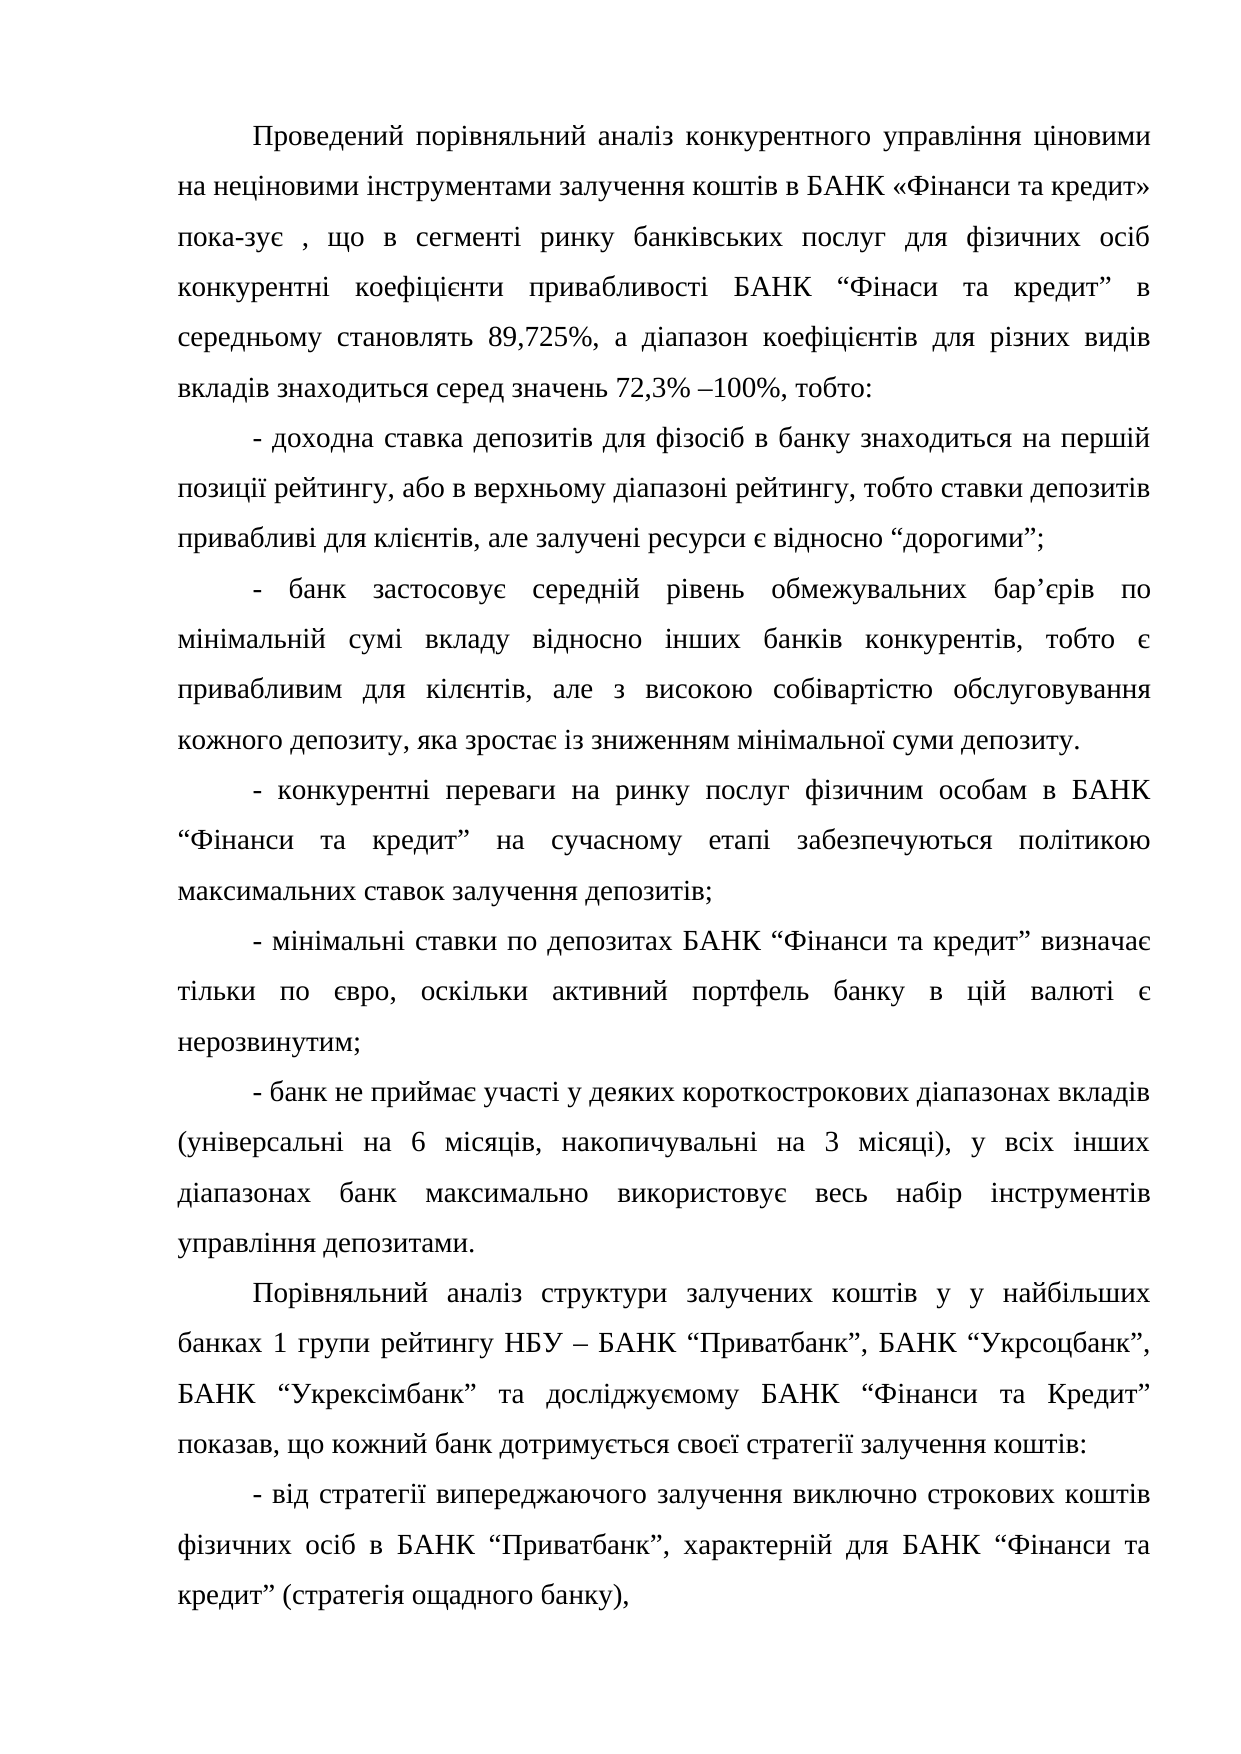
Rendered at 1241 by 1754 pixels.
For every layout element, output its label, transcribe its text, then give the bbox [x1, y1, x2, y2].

text - банк не приймає участі у деяких короткострокових діапазонах вкладів (універсальні на 6 місяців, накопичувальні на 3 місяці), у всіх інших діапазонах банк максимально використовує весь набір інструментів управління депозитами. [177, 1074, 1152, 1258]
text Проведений порівняльний аналіз конкурентного управління ціновими на неціновими інструментами залучення коштів в БАНК «Фінанси та кредит» пока-зує , що в сегменті ринку банківських послуг для фізичних осіб конкурентні коефіцієнти привабливості БАНК “Фінаси та кредит” в середньому становлять 89,725%, а діапазон коефіцієнтів для різних видів вкладів знаходиться серед значень 72,3% –100%, тобто: [177, 118, 1152, 403]
text - конкурентні переваги на ринку послуг фізичним особам в БАНК “Фінанси та кредит” на сучасному етапі забезпечуються політикою максимальних ставок залучення депозитів; [177, 772, 1152, 906]
text - банк застосовує середній рівень обмежувальних бар’єрів по мінімальній сумі вкладу відносно інших банків конкурентів, тобто є привабливим для кілєнтів, але з високою собівартістю обслуговування кожного депозиту, яка зростає із зниженням мінімальної суми депозиту. [177, 571, 1152, 755]
text - доходна ставка депозитів для фізосіб в банку знаходиться на першій позиції рейтингу, або в верхньому діапазоні рейтингу, тобто ставки депозитів привабливі для клієнтів, але залучені ресурси є відносно “дорогими”; [177, 420, 1152, 554]
text Порівняльний аналіз структури залучених коштів у у найбільших банках 1 групи рейтингу НБУ – БАНК “Приватбанк”, БАНК “Укрсоцбанк”, БАНК “Укрексімбанк” та досліджуємому БАНК “Фінанси та Кредит” показав, що кожний банк дотримується своєї стратегії залучення коштів: [177, 1275, 1152, 1460]
text - мінімальні ставки по депозитах БАНК “Фінанси та кредит” визначає тільки по євро, оскільки активний портфель банку в цій валюті є нерозвинутим; [177, 923, 1152, 1057]
text - від стратегії випереджаючого залучення виключно строкових коштів фізичних осіб в БАНК “Приватбанк”, характерній для БАНК “Фінанси та кредит” (стратегія ощадного банку), [177, 1477, 1152, 1611]
